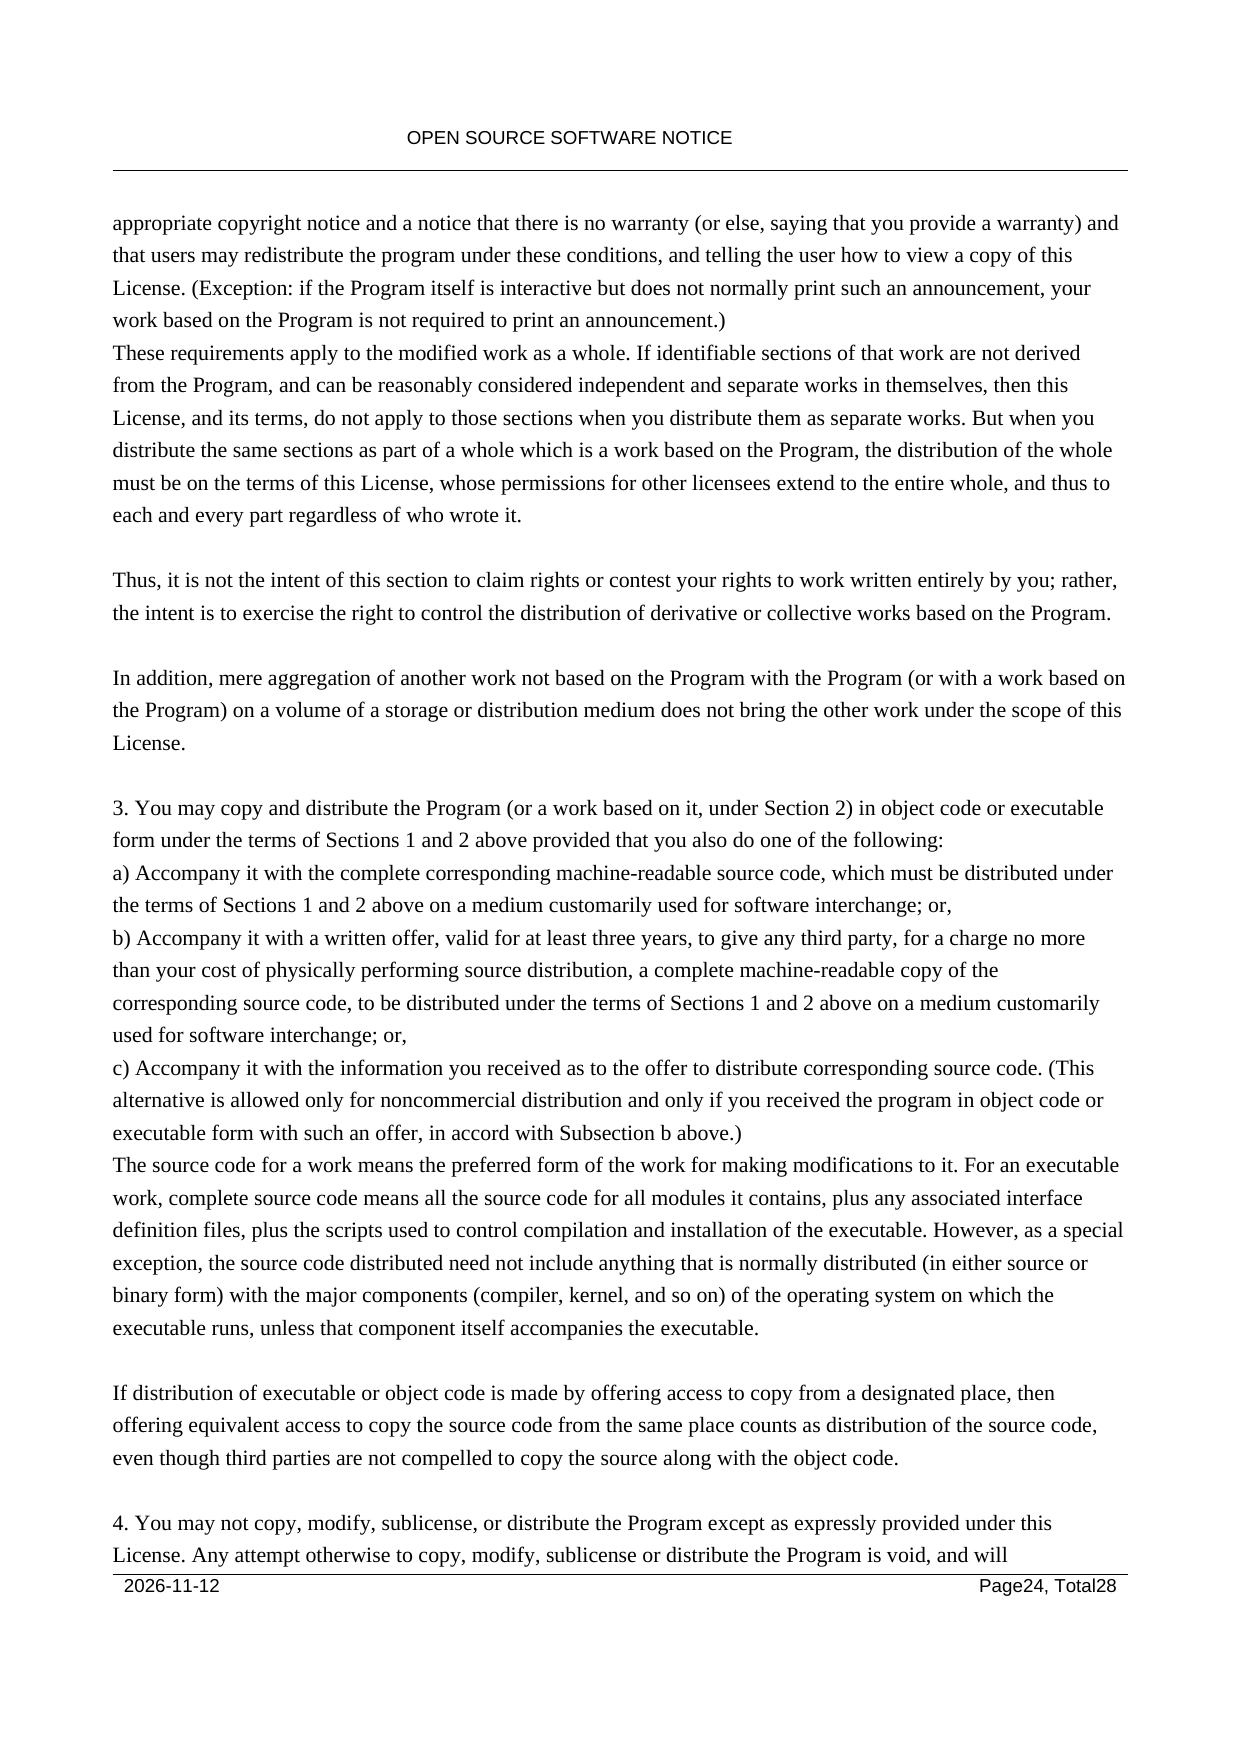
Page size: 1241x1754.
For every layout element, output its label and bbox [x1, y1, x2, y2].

text [112, 206, 1128, 1571]
